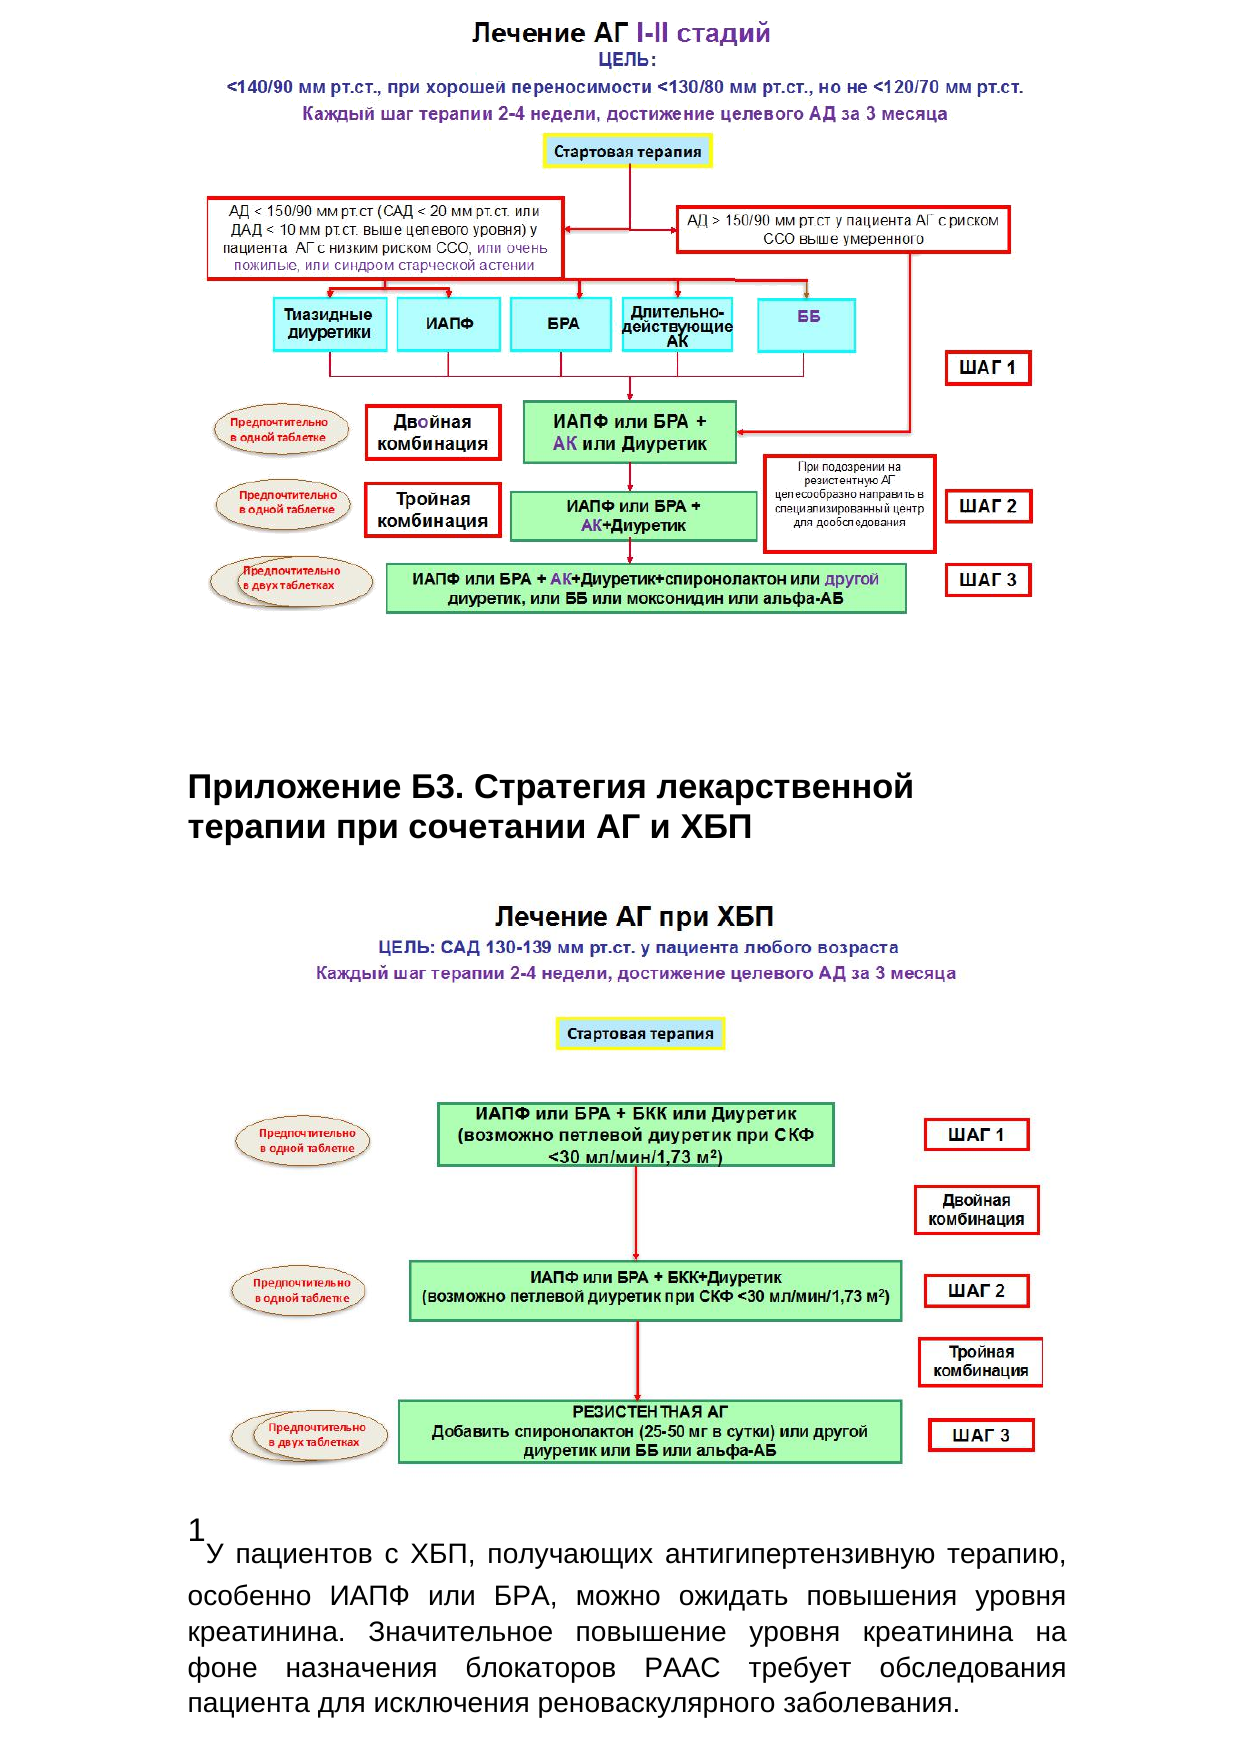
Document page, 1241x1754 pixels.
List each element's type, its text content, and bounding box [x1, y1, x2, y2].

text 1У пациентов с ХБП, получающих антигипертензивную терапию, особенно ИАПФ или БРА, можно ожидать повышения уровня креатинина. Значительное повышение уровня креатинина на фоне назначения блокаторов РААС требует обследования пациента для исключения реноваскулярного заболевания. [187, 1510, 1067, 1719]
picture [187, 0, 1068, 626]
text Приложение Б3. Стратегия лекарственной терапии при сочетании АГ и ХБП [187, 766, 926, 846]
picture [187, 887, 1068, 1495]
